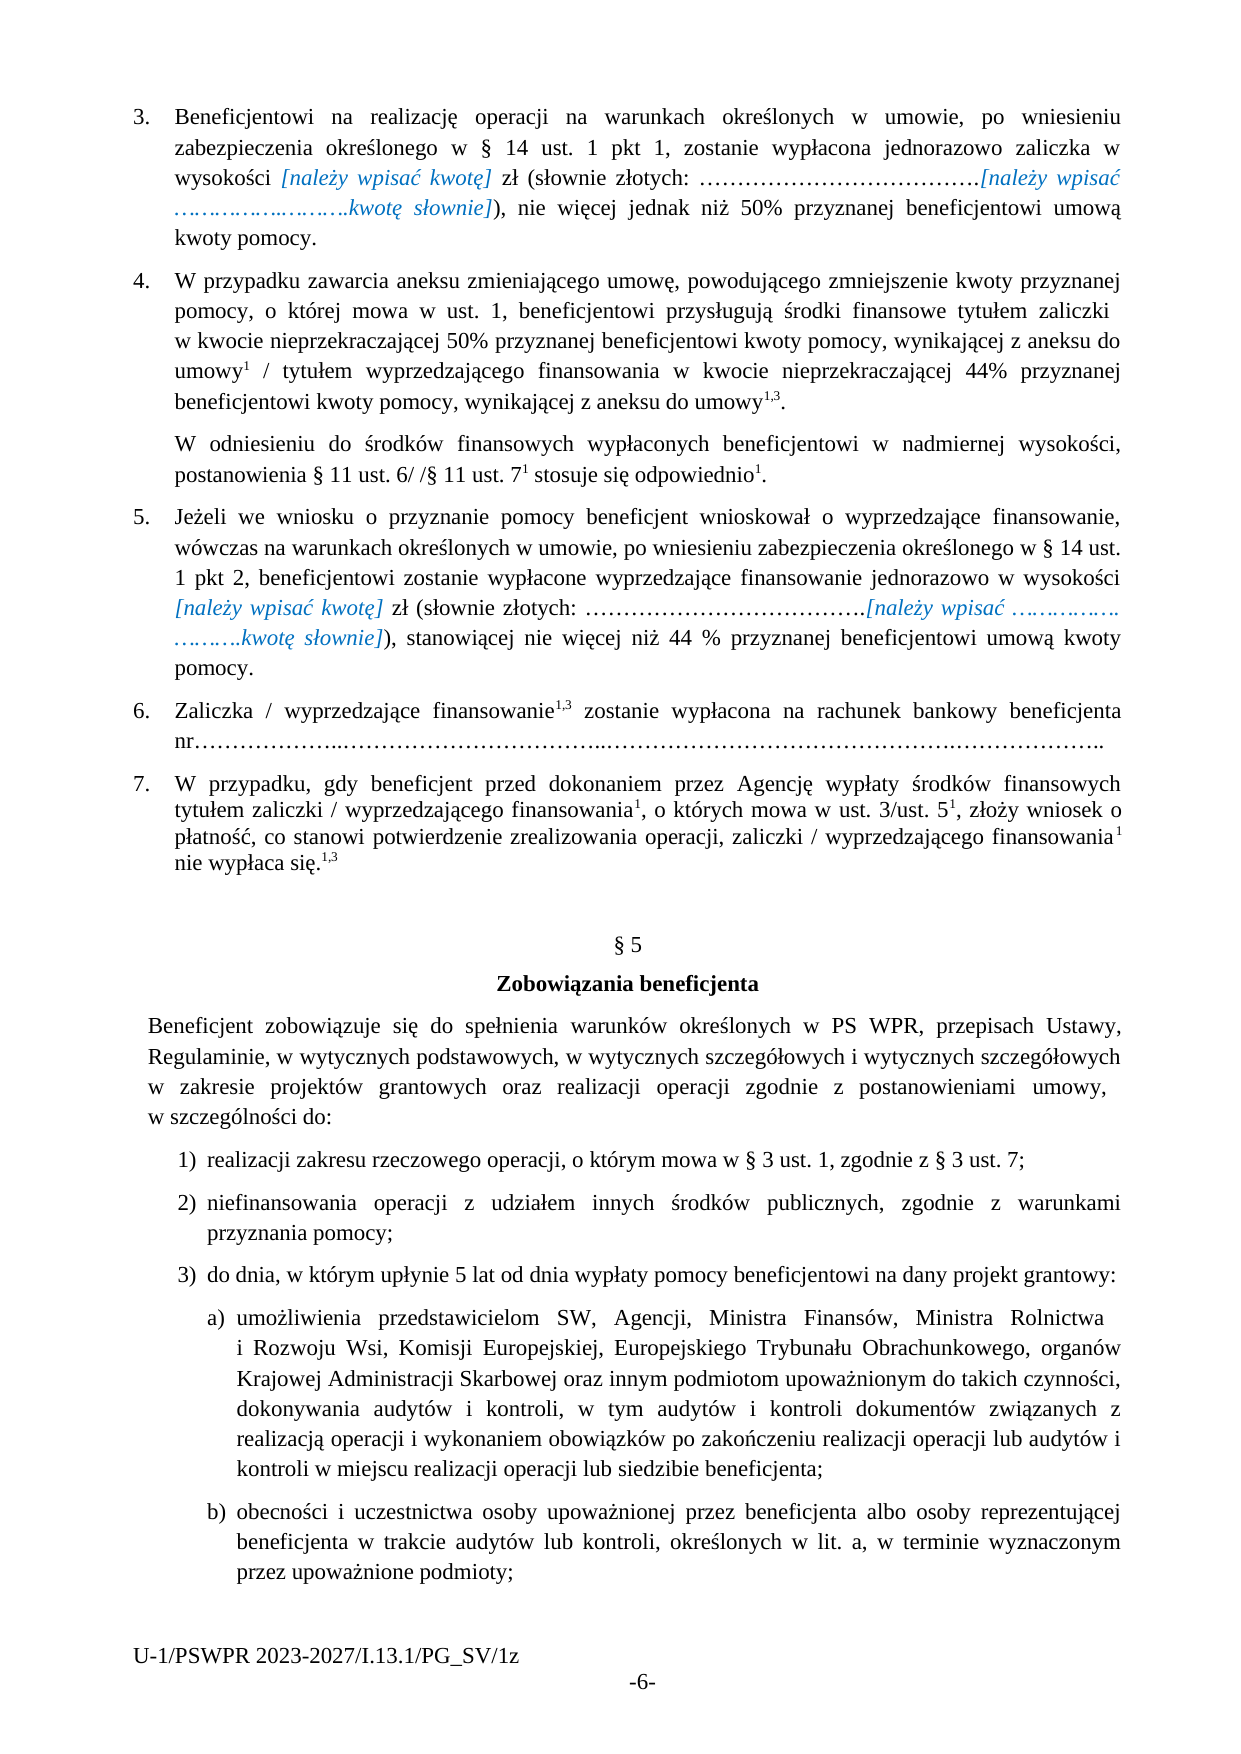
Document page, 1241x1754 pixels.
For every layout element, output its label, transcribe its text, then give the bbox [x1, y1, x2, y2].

list Zaliczka / wyprzedzające finansowanie1,3 zostanie wypłacona na rachunek bankowy beneficjenta nr………………..……………………………..……………………………………….……………….. [133, 697, 1122, 754]
list W przypadku zawarcia aneksu zmieniającego umowę, powodującego zmniejszenie kwoty przyznanej pomocy, o której mowa w ust. 1, beneficjentowi przysługują środki finansowe tytułem zaliczki w kwocie nieprzekraczającej 50% przyznanej beneficjentowi kwoty pomocy, wynikającej z aneksu do umowy1 / tytułem wyprzedzającego finansowania w kwocie nieprzekraczającej 44% przyznanej beneficjentowi kwoty pomocy, wynikającej z aneksu do umowy1,3. [133, 267, 1122, 414]
list do dnia, w którym upłynie 5 lat od dnia wypłaty pomocy beneficjentowi na dany projekt grantowy: [177, 1262, 1122, 1288]
text W odniesieniu do środków finansowych wypłaconych beneficjentowi w nadmiernej wysokości, postanowienia § 11 ust. 6/ /§ 11 ust. 71 stosuje się odpowiednio1. [174, 431, 1122, 487]
list umożliwienia przedstawicielom SW, Agencji, Ministra Finansów, Ministra Rolnictwa i Rozwoju Wsi, Komisji Europejskiej, Europejskiego Trybunału Obrachunkowego, organów Krajowej Administracji Skarbowej oraz innym podmiotom upoważnionym do takich czynności, dokonywania audytów i kontroli, w tym audytów i kontroli dokumentów związanych z realizacją operacji i wykonaniem obowiązków po zakończeniu realizacji operacji lub audytów i kontroli w miejscu realizacji operacji lub siedzibie beneficjenta; [207, 1304, 1122, 1482]
list realizacji zakresu rzeczowego operacji, o którym mowa w § 3 ust. 1, zgodnie z § 3 ust. 7; [177, 1146, 1122, 1172]
list obecności i uczestnictwa osoby upoważnionej przez beneficjenta albo osoby reprezentującej beneficjenta w trakcie audytów lub kontroli, określonych w lit. a, w terminie wyznaczonym przez upoważnione podmioty; [207, 1498, 1122, 1585]
list Jeżeli we wniosku o przyznanie pomocy beneficjent wnioskował o wyprzedzające finansowanie, wówczas na warunkach określonych w umowie, po wniesieniu zabezpieczenia określonego w § 14 ust. 1 pkt 2, beneficjentowi zostanie wypłacone wyprzedzające finansowanie jednorazowo w wysokości [należy wpisać kwotę] zł (słownie złotych: ……………………………….[należy wpisać …………….……….kwotę słownie]), stanowiącej nie więcej niż 44 % przyznanej beneficjentowi umową kwoty pomocy. [133, 503, 1122, 681]
text Zobowiązania beneficjenta [133, 969, 1122, 996]
list niefinansowania operacji z udziałem innych środków publicznych, zgodnie z warunkami przyznania pomocy; [177, 1189, 1122, 1245]
list Beneficjentowi na realizację operacji na warunkach określonych w umowie, po wniesieniu zabezpieczenia określonego w § 14 ust. 1 pkt 1, zostanie wypłacona jednorazowo zaliczka w wysokości [należy wpisać kwotę] zł (słownie złotych: ……………………………….[należy wpisać …………….……….kwotę słownie]), nie więcej jednak niż 50% przyznanej beneficjentowi umową kwoty pomocy. [133, 103, 1122, 251]
list W przypadku, gdy beneficjent przed dokonaniem przez Agencję wypłaty środków finansowych tytułem zaliczki / wyprzedzającego finansowania1, o których mowa w ust. 3/ust. 51, złoży wniosek o płatność, co stanowi potwierdzenie zrealizowania operacji, zaliczki / wyprzedzającego finansowania1 nie wypłaca się.1,3 [133, 770, 1122, 876]
text § 5 [133, 931, 1122, 957]
list Beneficjent zobowiązuje się do spełnienia warunków określonych w PS WPR, przepisach Ustawy, Regulaminie, w wytycznych podstawowych, w wytycznych szczegółowych i wytycznych szczegółowych w zakresie projektów grantowych oraz realizacji operacji zgodnie z postanowieniami umowy, w szczególności do: [148, 1013, 1122, 1129]
